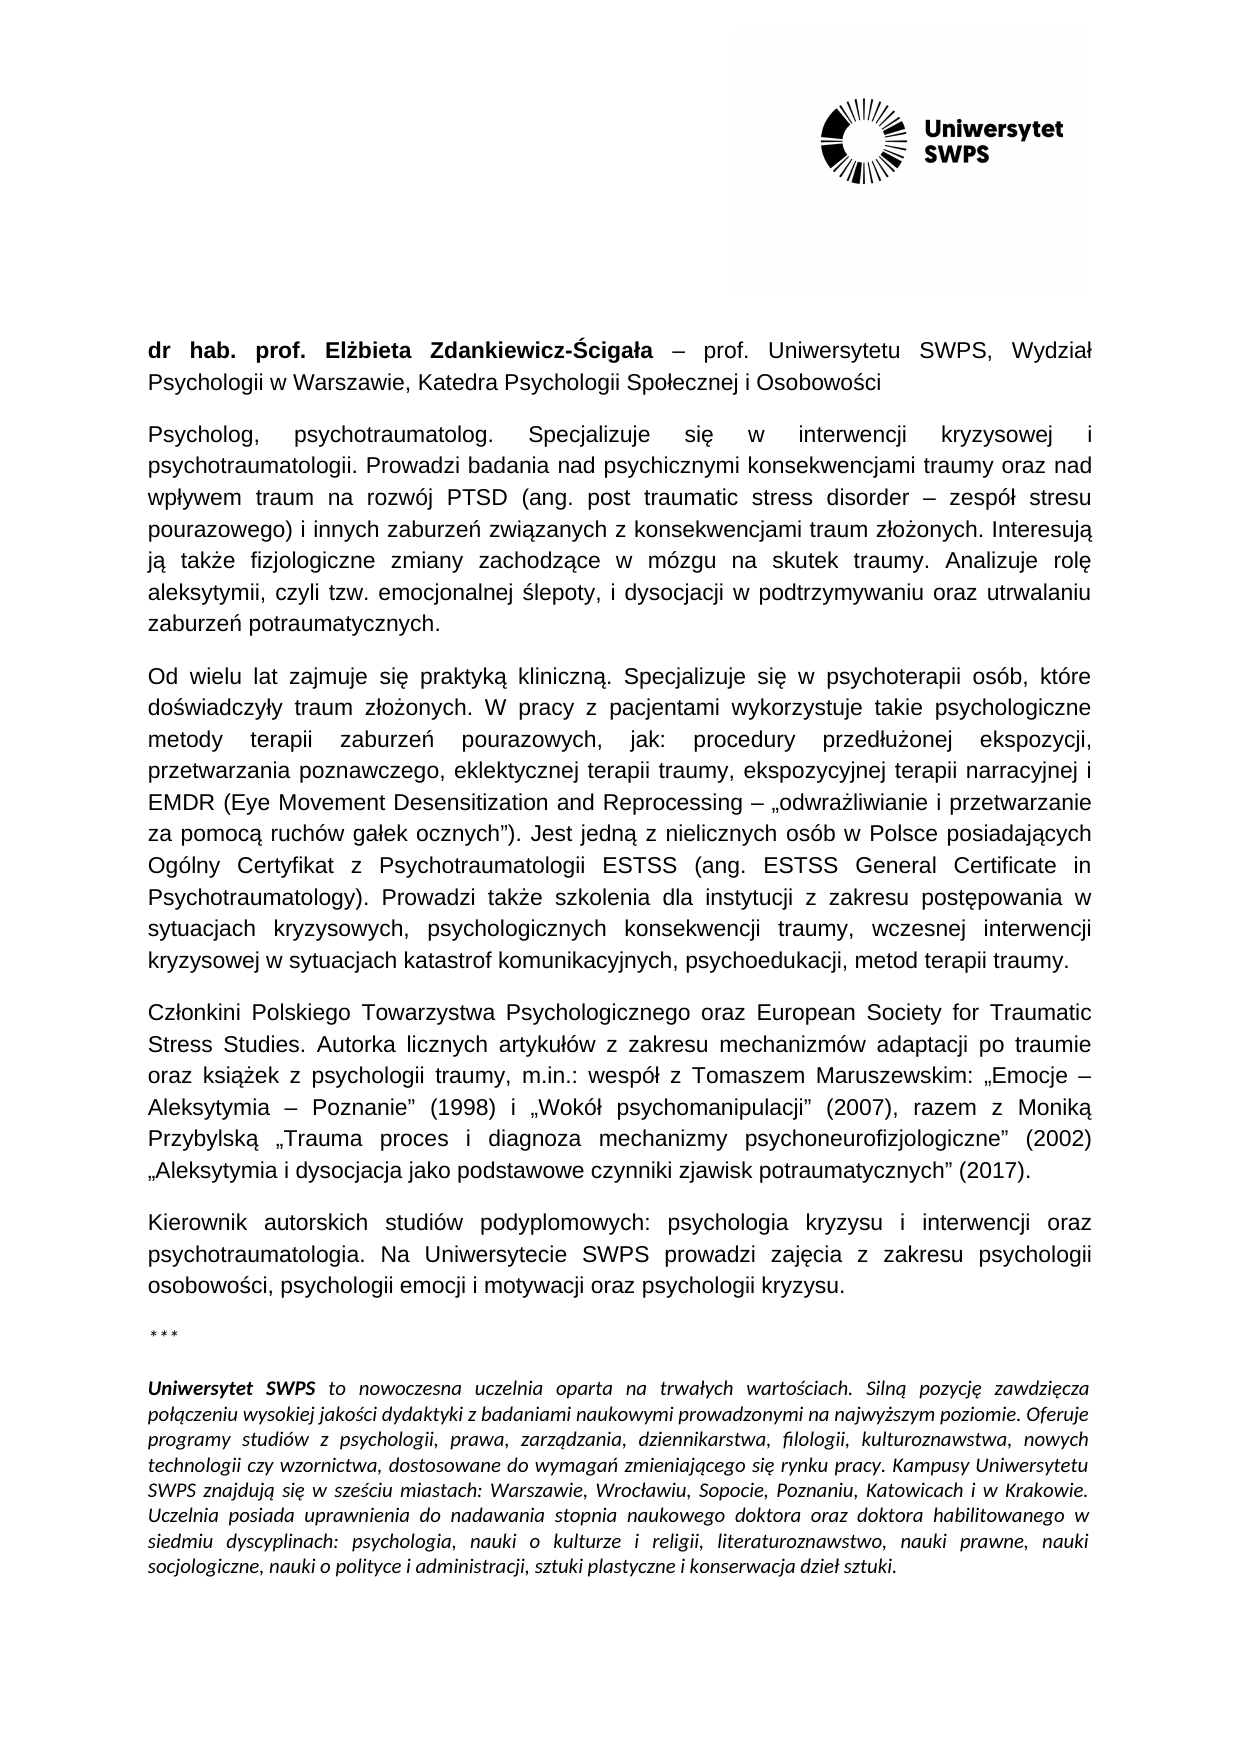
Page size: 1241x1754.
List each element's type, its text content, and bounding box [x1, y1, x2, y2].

text Członkini Polskiego Towarzystwa Psychologicznego oraz European Society for Traumatic Stress Studies. Autorka licznych artykułów z zakresu mechanizmów adaptacji po traumie oraz książek z psychologii traumy, m.in.: wespół z Tomaszem Maruszewskim: „Emocje – Aleksytymia – Poznanie” (1998) i „Wokół psychomanipulacji” (2007), razem z Moniką Przybylską „Trauma proces i diagnoza mechanizmy psychoneurofizjologiczne” (2002) „Aleksytymia i dysocjacja jako podstawowe czynniki zjawisk potraumatycznych” (2017). [148, 999, 1092, 1183]
text Od wielu lat zajmuje się praktyką kliniczną. Specjalizuje się w psychoterapii osób, które doświadczyły traum złożonych. W pracy z pacjentami wykorzystuje takie psychologiczne metody terapii zaburzeń pourazowych, jak: procedury przedłużonej ekspozycji, przetwarzania poznawczego, eklektycznej terapii traumy, ekspozycyjnej terapii narracyjnej i EMDR (Eye Movement Desensitization and Reprocessing – „odwrażliwianie i przetwarzanie za pomocą ruchów gałek ocznych”). Jest jedną z nielicznych osób w Polsce posiadających Ogólny Certyfikat z Psychotraumatologii ESTSS (ang. ESTSS General Certificate in Psychotraumatology). Prowadzi także szkolenia dla instytucji z zakresu postępowania w sytuacjach kryzysowych, psychologicznych konsekwencji traumy, wczesnej interwencji kryzysowej w sytuacjach katastrof komunikacyjnych, psychoedukacji, metod terapii traumy. [148, 663, 1092, 973]
text dr hab. prof. Elżbieta Zdankiewicz-Ścigała – prof. Uniwersytetu SWPS, Wydział Psychologii w Warszawie, Katedra Psychologii Społecznej i Osobowości [148, 337, 1092, 395]
text *** [148, 1325, 1092, 1350]
text Psycholog, psychotraumatolog. Specjalizuje się w interwencji kryzysowej i psychotraumatologii. Prowadzi badania nad psychicznymi konsekwencjami traumy oraz nad wpływem traum na rozwój PTSD (ang. post traumatic stress disorder – zespół stresu pourazowego) i innych zaburzeń związanych z konsekwencjami traum złożonych. Interesują ją także fizjologiczne zmiany zachodzące w mózgu na skutek traumy. Analizuje rolę aleksytymii, czyli tzw. emocjonalnej ślepoty, i dysocjacji w podtrzymywaniu oraz utrwalaniu zaburzeń potraumatycznych. [148, 421, 1092, 637]
text Kierownik autorskich studiów podyplomowych: psychologia kryzysu i interwencji oraz psychotraumatologia. Na Uniwersytecie SWPS prowadzi zajęcia z zakresu psychologii osobowości, psychologii emocji i motywacji oraz psychologii kryzysu. [148, 1209, 1092, 1299]
text Uniwersytet SWPS to nowoczesna uczelnia oparta na trwałych wartościach. Silną pozycję zawdzięcza połączeniu wysokiej jakości dydaktyki z badaniami naukowymi prowadzonymi na najwyższym poziomie. Oferuje programy studiów z psychologii, prawa, zarządzania, dziennikarstwa, filologii, kulturoznawstwa, nowych technologii czy wzornictwa, dostosowane do wymagań zmieniającego się rynku pracy. Kampusy Uniwersytetu SWPS znajdują się w sześciu miastach: Warszawie, Wrocławiu, Sopocie, Poznaniu, Katowicach i w Krakowie. Uczelnia posiada uprawnienia do nadawania stopnia naukowego doktora oraz doktora habilitowanego w siedmiu dyscyplinach: psychologia, nauki o kulturze i religii, literaturoznawstwo, nauki prawne, nauki socjologiczne, nauki o polityce i administracji, sztuki plastyczne i konserwacja dzieł sztuki. [148, 1376, 1092, 1579]
picture [731, 29, 1090, 297]
